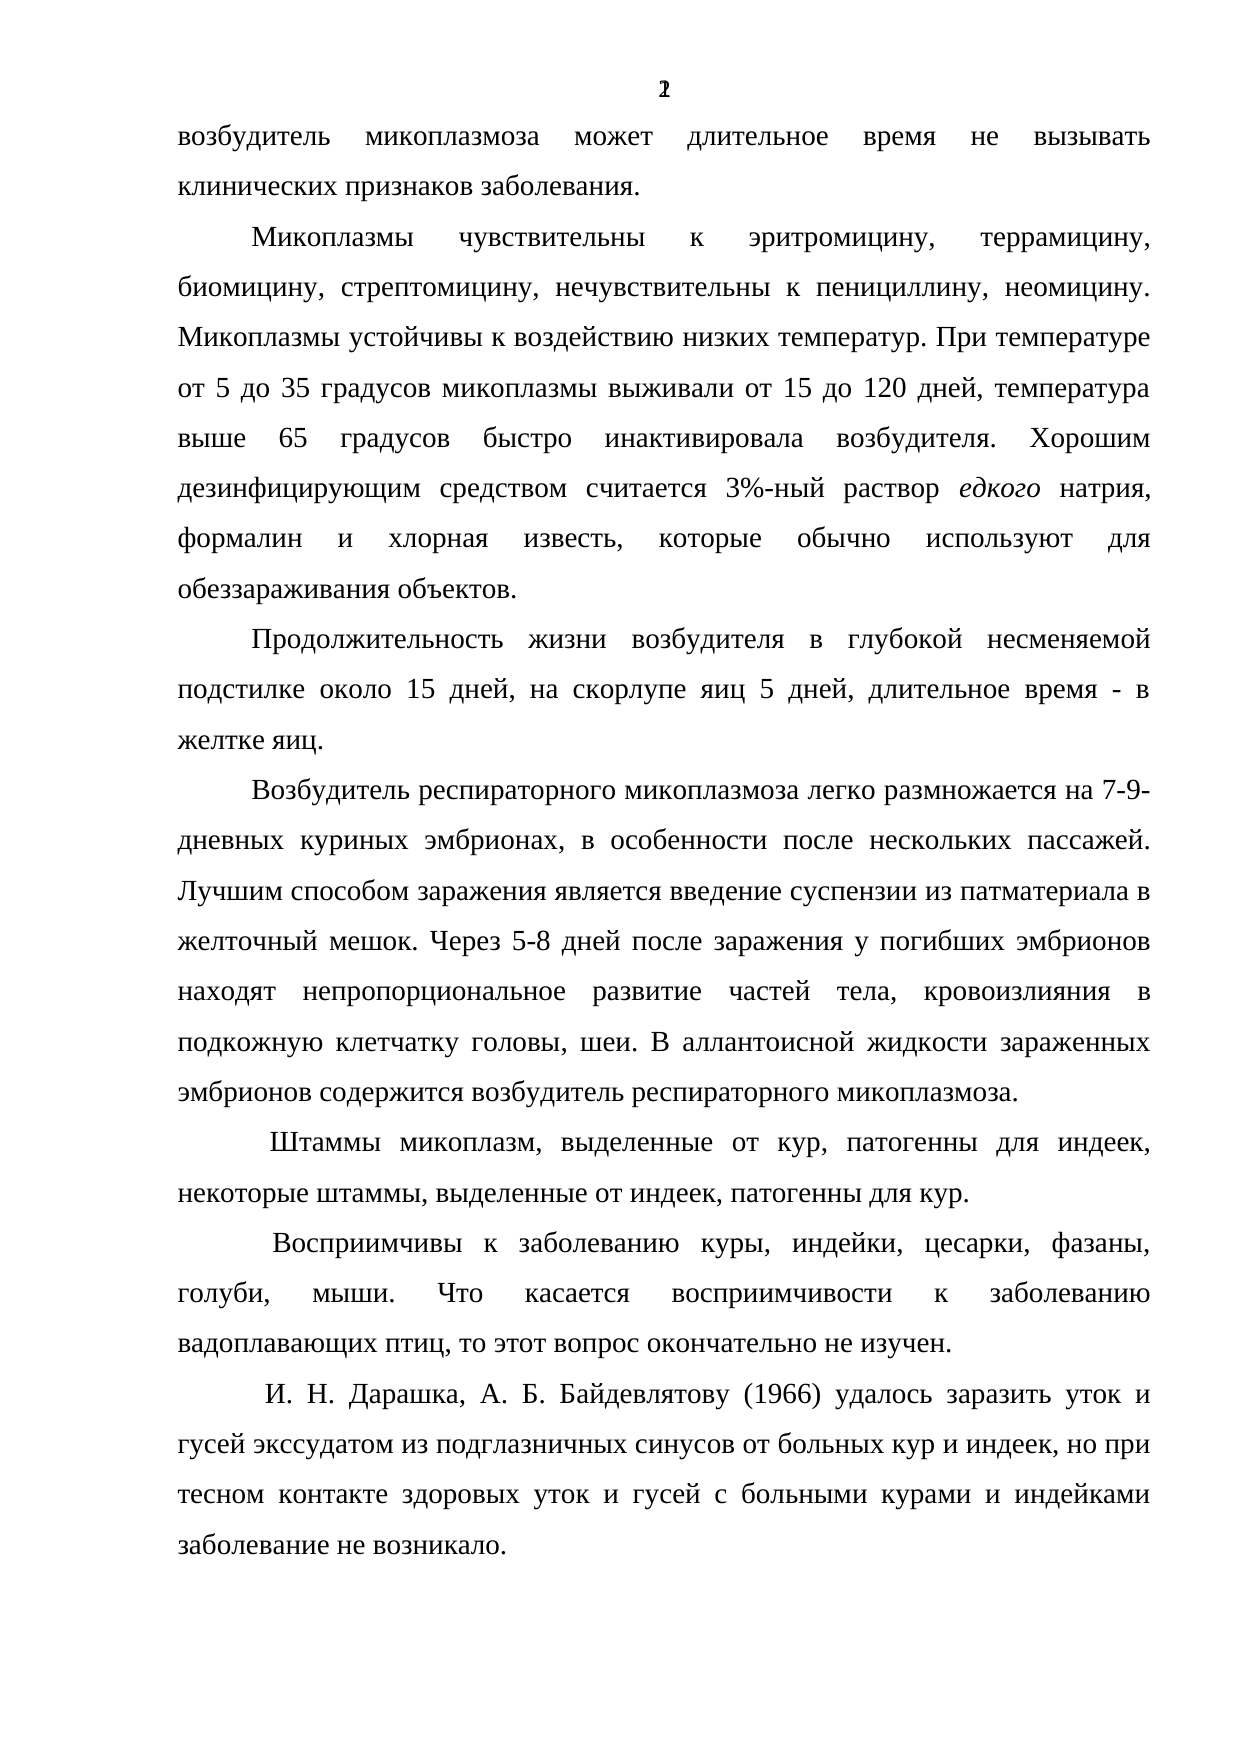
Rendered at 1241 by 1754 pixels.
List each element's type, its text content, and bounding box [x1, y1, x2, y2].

text Микоплазмы чувствительны к эритромицину, террамицину, биомицину, стрептомицину, нечувствительны к пенициллину, неомицину. Микоплазмы устойчивы к воздействию низких температур. При температуре от 5 до 35 градусов микоплазмы выживали от 15 до 120 дней, температура выше 65 градусов быстро инактивировала возбудителя. Хорошим дезинфицирующим средством считается 3%-ный раствор едкого натрия, формалин и хлорная известь, которые обычно используют для обеззараживания объектов. [177, 219, 1152, 604]
text Продолжительность жизни возбудителя в глубокой несменяемой подстилке около 15 дней, на скорлупе яиц 5 дней, длительное время - в желтке яиц. [177, 621, 1152, 755]
text Восприимчивы к заболеванию куры, индейки, цесарки, фазаны, голуби, мыши. Что касается восприимчивости к заболеванию вадоплавающих птиц, то этот вопрос окончательно не изучен. [177, 1225, 1152, 1359]
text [177, 118, 1152, 202]
text Штаммы микоплазм, выделенные от кур, патогенны для индеек, некоторые штаммы, выделенные от индеек, патогенны для куp. [177, 1124, 1152, 1208]
text Возбудитель респираторного микоплазмоза легко размножается нa 7-9-дневных куриных эмбрионах, в особенности после нескольких пассажей. Лучшим способом заражения является введение суспензии из патматериала в желточный мешок. Через 5-8 дней после заражения у погибших эмбрионов находят непропорциональное развитие частей тела, кровоизлияния в подкожную клетчатку головы, шеи. В аллантоисной жидкости зараженных эмбрионов содержится возбудитель респираторного микоплазмоза. [177, 772, 1152, 1108]
text И. Н. Дарашка, А. Б. Байдевлятову (1966) удалось заразить уток и гусей экссудатом из подглазничных синусов от больных кур и индеек, но при тесном контакте здоровых уток и гусей с больными курами и индейками заболевание не возникало. [177, 1376, 1152, 1560]
